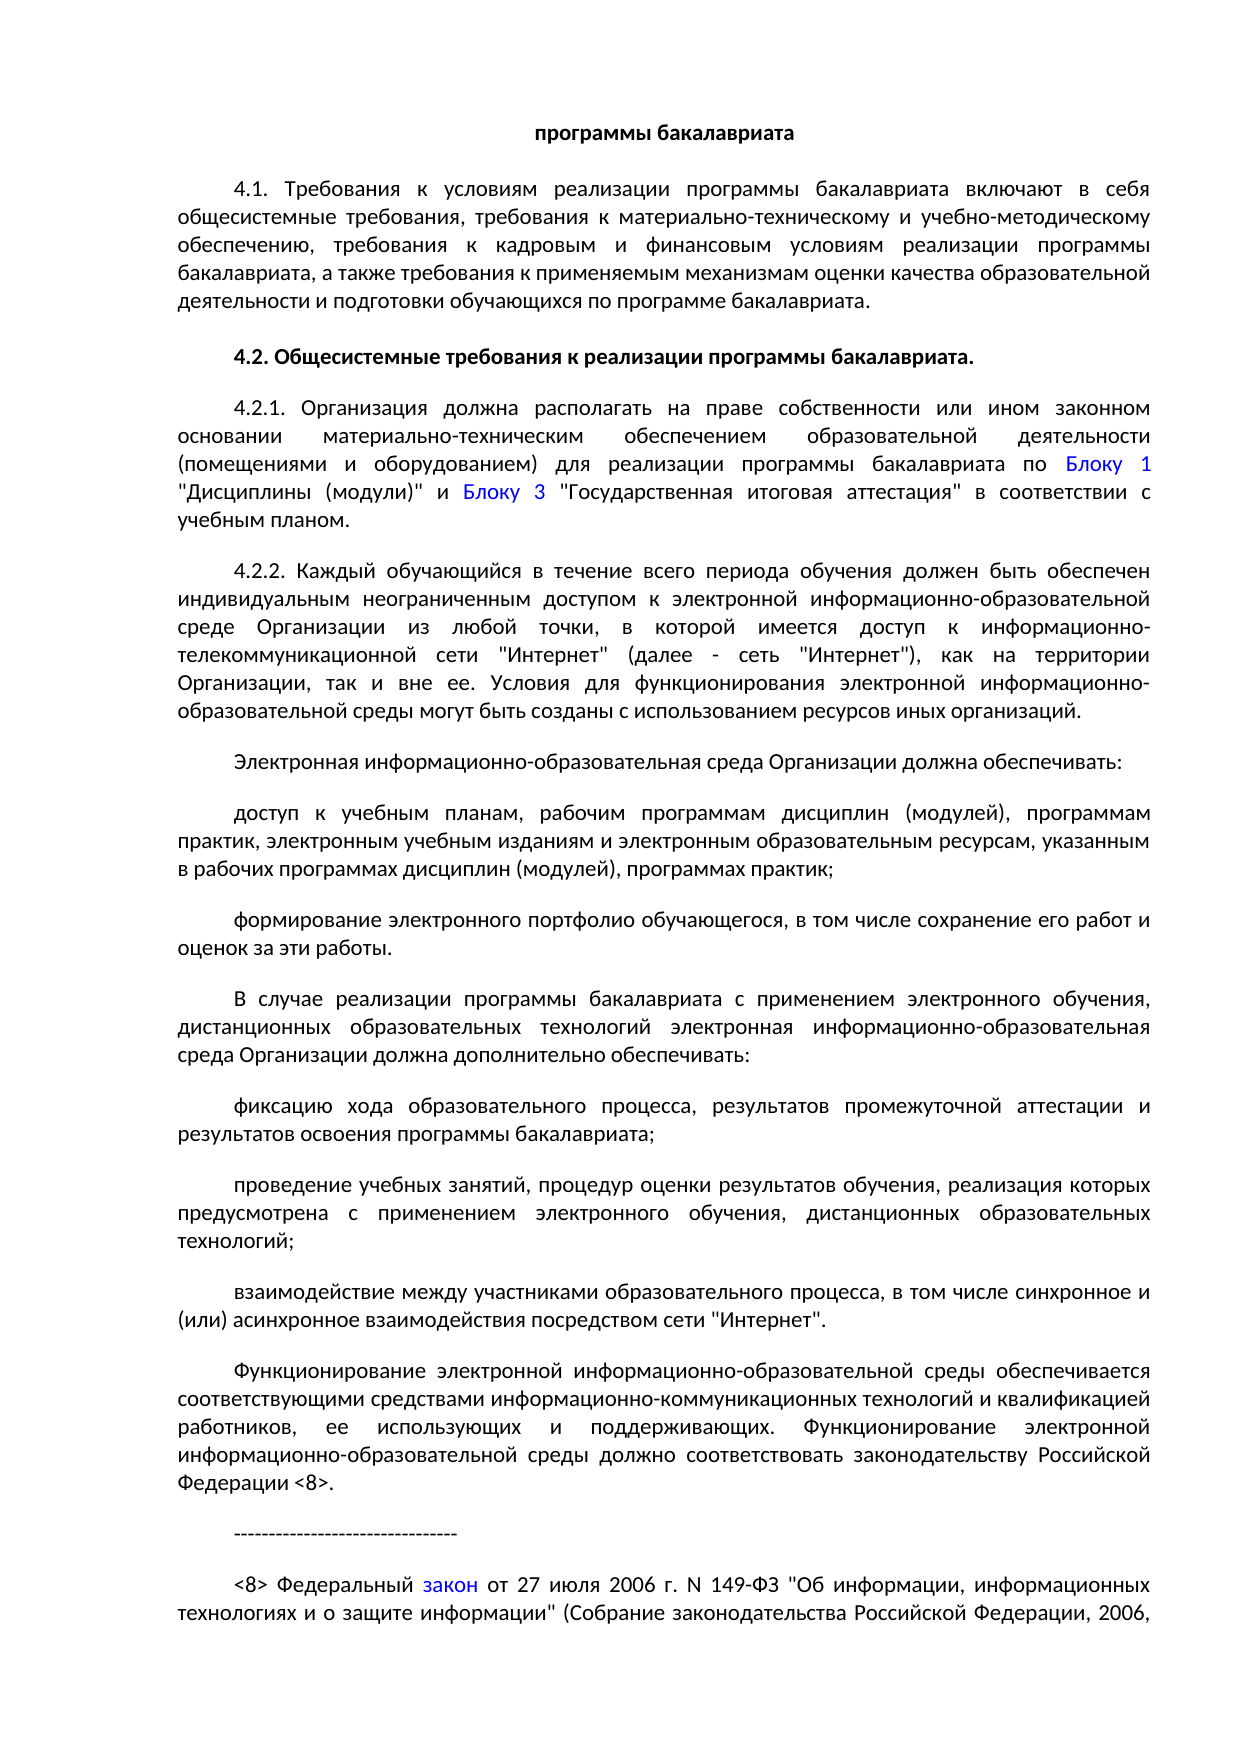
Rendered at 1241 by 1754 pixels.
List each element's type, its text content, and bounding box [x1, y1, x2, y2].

text проведение учебных занятий, процедур оценки результатов обучения, реализация которых предусмотрена с применением электронного обучения, дистанционных образовательных технологий; [177, 1170, 1152, 1254]
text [177, 1570, 1152, 1626]
text взаимодействие между участниками образовательного процесса, в том числе синхронное и (или) асинхронное взаимодействия посредством сети "Интернет". [177, 1277, 1152, 1333]
text 4.1. Требования к условиям реализации программы бакалавриата включают в себя общесистемные требования, требования к материально-техническому и учебно-методическому обеспечению, требования к кадровым и финансовым условиям реализации программы бакалавриата, а также требования к применяемым механизмам оценки качества образовательной деятельности и подготовки обучающихся по программе бакалавриата. [177, 174, 1152, 314]
text Электронная информационно-образовательная среда Организации должна обеспечивать: [177, 747, 1152, 775]
text фиксацию хода образовательного процесса, результатов промежуточной аттестации и результатов освоения программы бакалавриата; [177, 1091, 1152, 1147]
text В случае реализации программы бакалавриата с применением электронного обучения, дистанционных образовательных технологий электронная информационно-образовательная среда Организации должна дополнительно обеспечивать: [177, 984, 1152, 1068]
text 4.2.1. Организация должна располагать на праве собственности или ином законном основании материально-техническим обеспечением образовательной деятельности (помещениями и оборудованием) для реализации программы бакалавриата по Блоку 1 "Дисциплины (модули)" и Блоку 3 "Государственная итоговая аттестация" в соответствии с учебным планом. [177, 393, 1152, 533]
text -------------------------------- [177, 1519, 1152, 1547]
text 4.2.2. Каждый обучающийся в течение всего периода обучения должен быть обеспечен индивидуальным неограниченным доступом к электронной информационно-образовательной среде Организации из любой точки, в которой имеется доступ к информационно-телекоммуникационной сети "Интернет" (далее - сеть "Интернет"), как на территории Организации, так и вне ее. Условия для функционирования электронной информационно-образовательной среды могут быть созданы с использованием ресурсов иных организаций. [177, 556, 1152, 724]
text формирование электронного портфолио обучающегося, в том числе сохранение его работ и оценок за эти работы. [177, 905, 1152, 961]
text доступ к учебным планам, рабочим программам дисциплин (модулей), программам практик, электронным учебным изданиям и электронным образовательным ресурсам, указанным в рабочих программах дисциплин (модулей), программах практик; [177, 798, 1152, 882]
title программы бакалавриата [177, 118, 1152, 146]
text Функционирование электронной информационно-образовательной среды обеспечивается соответствующими средствами информационно-коммуникационных технологий и квалификацией работников, ее использующих и поддерживающих. Функционирование электронной информационно-образовательной среды должно соответствовать законодательству Российской Федерации <8>. [177, 1356, 1152, 1496]
title 4.2. Общесистемные требования к реализации программы бакалавриата. [177, 342, 1152, 370]
